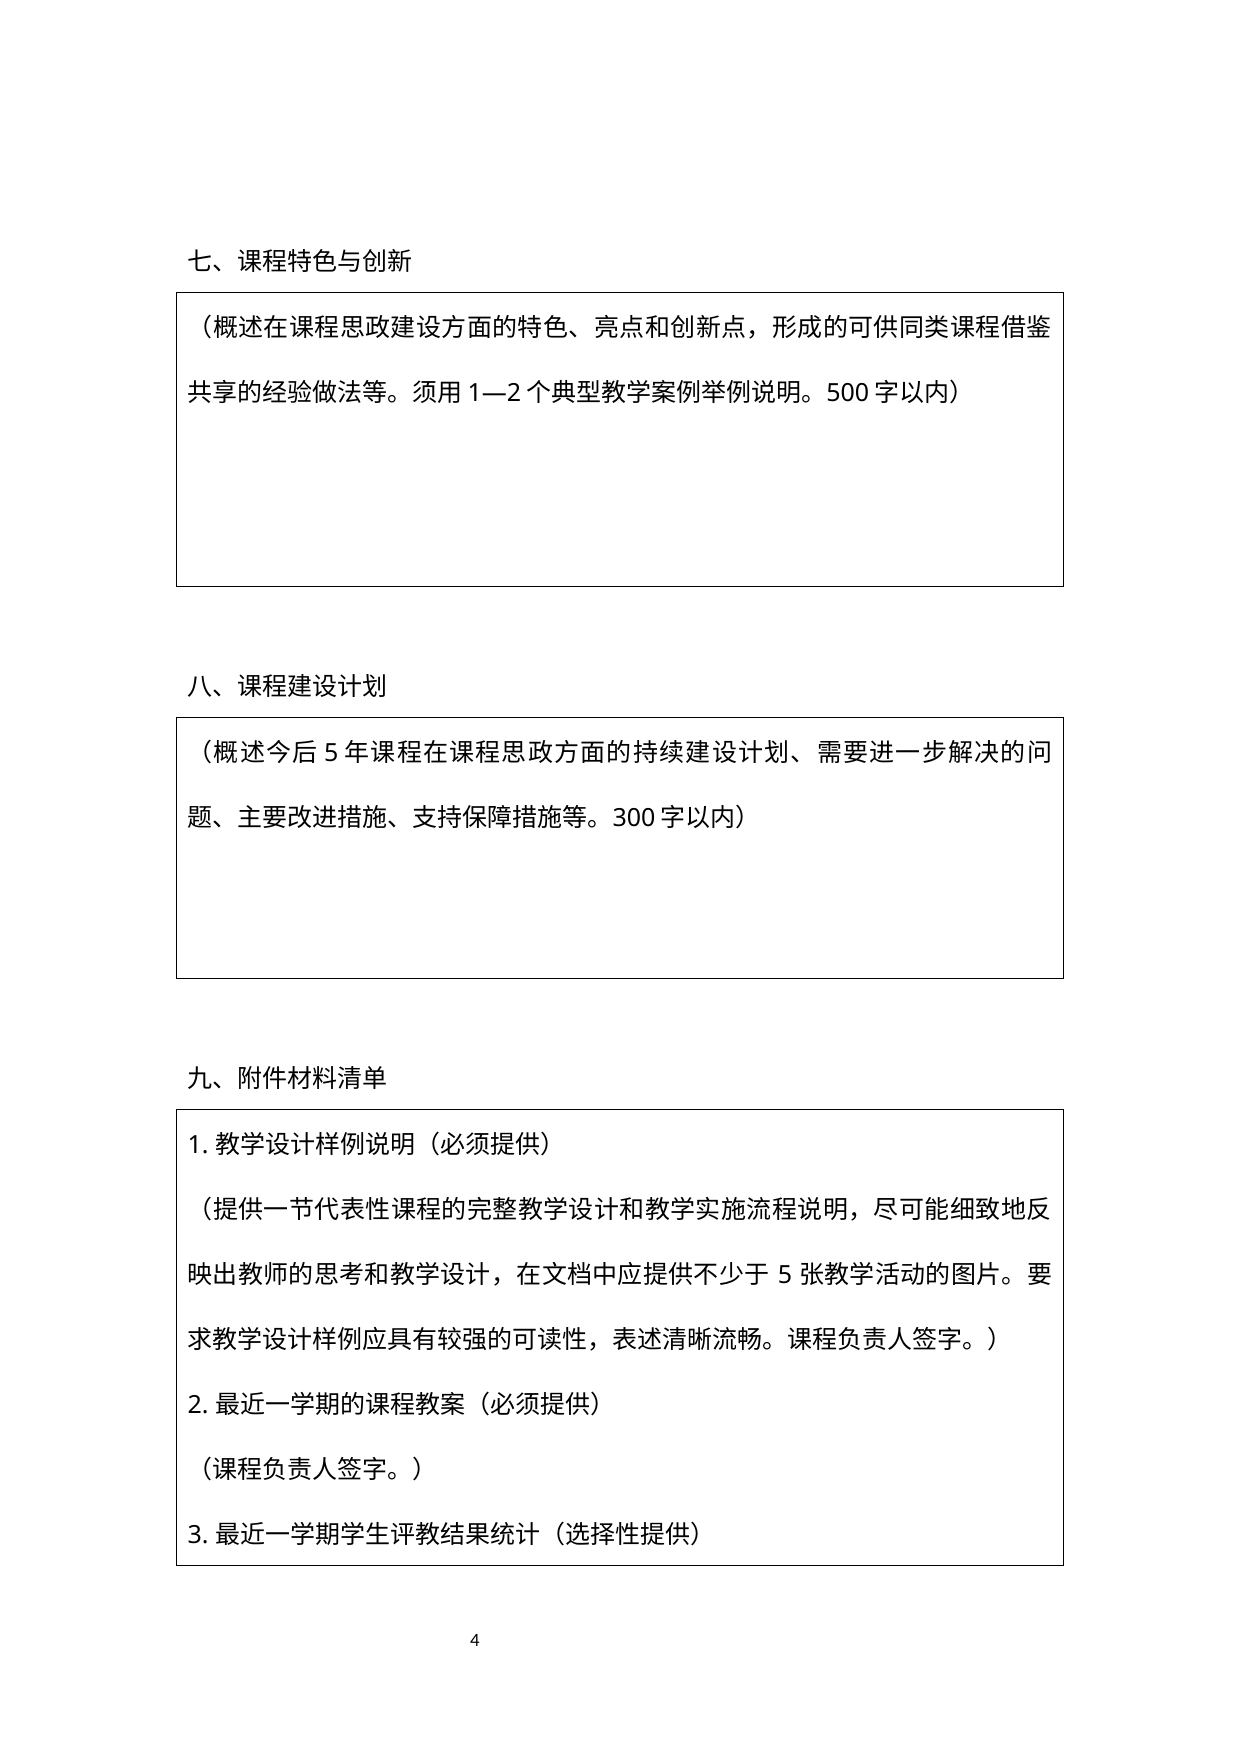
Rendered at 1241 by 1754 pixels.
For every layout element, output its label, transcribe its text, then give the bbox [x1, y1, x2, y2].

list 课程特色与创新 [187, 227, 1053, 292]
list 附件材料清单 [187, 1044, 1053, 1109]
table_header （概述今后5年课程在课程思政方面的持续建设计划、需要进一步解决的问题、主要改进措施、支持保障措施等。300字以内） [177, 718, 1063, 978]
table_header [177, 1110, 1063, 1565]
table_header （概述在课程思政建设方面的特色、亮点和创新点，形成的可供同类课程借鉴共享的经验做法等。须用1—2个典型教学案例举例说明。500字以内） [177, 293, 1063, 586]
list 课程建设计划 [187, 652, 1053, 717]
